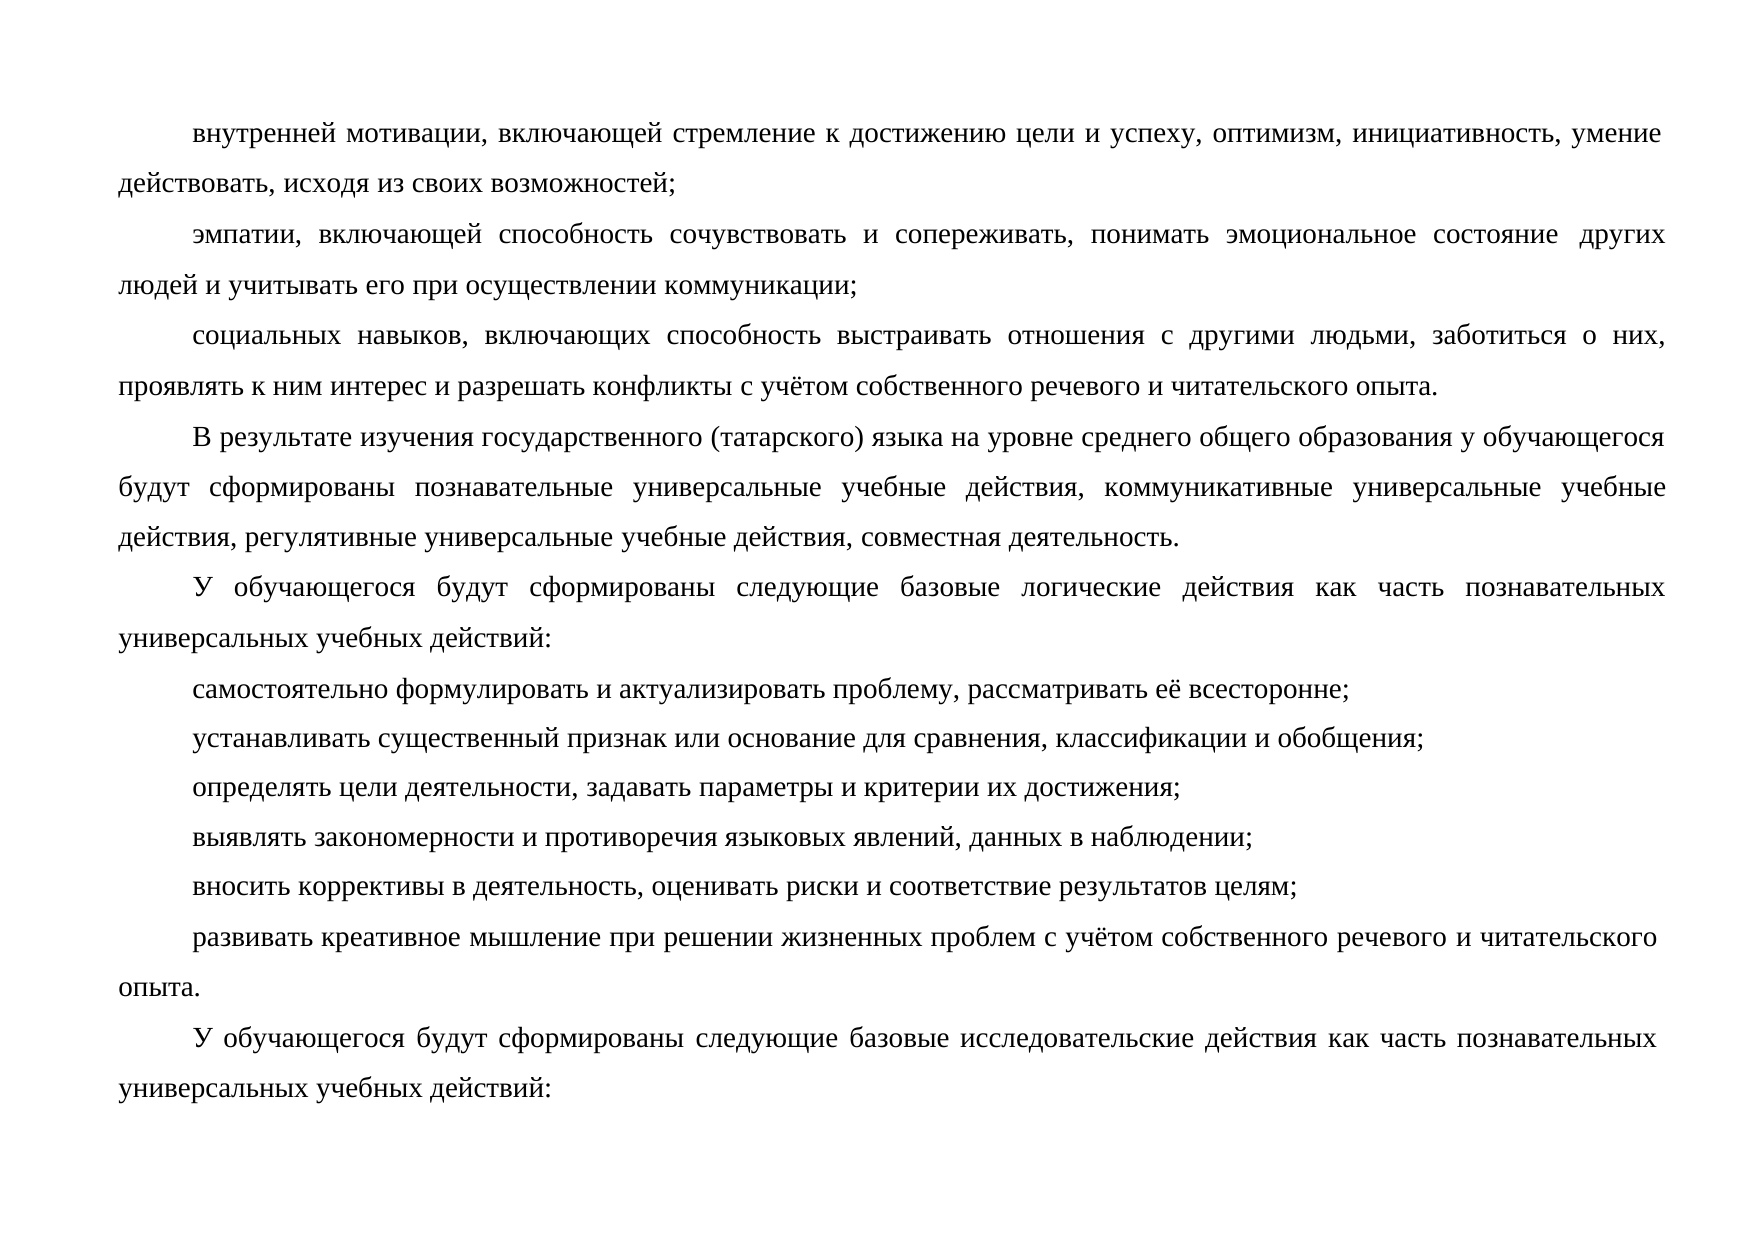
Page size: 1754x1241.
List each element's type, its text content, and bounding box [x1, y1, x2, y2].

text У обучающегося будут сформированы следующие базовые логические действия как часть познавательных универсальных учебных действий: [118, 569, 1665, 654]
text внутренней мотивации, включающей стремление к достижению цели и успеху, оптимизм, инициативность, умение действовать, исходя из своих возможностей; [118, 115, 1663, 199]
text развивать креативное мышление при решении жизненных проблем с учётом собственного речевого и читательского опыта. [118, 919, 1686, 1003]
text социальных навыков, включающих способность выстраивать отношения с другими людьми, заботиться о них, проявлять к ним интерес и разрешать конфликты с учётом собственного речевого и читательского опыта. [118, 317, 1665, 402]
text самостоятельно формулировать и актуализировать проблему, рассматривать её всесторонне; устанавливать существенный признак или основание для сравнения, классификации и обобщения; определять цели деятельности, задавать параметры и критерии их достижения; [192, 671, 1485, 803]
text У обучающегося будут сформированы следующие базовые исследовательские действия как часть познавательных универсальных учебных действий: [118, 1020, 1686, 1104]
text В результате изучения государственного (татарского) языка на уровне среднего общего образования у обучающегося будут сформированы познавательные универсальные учебные действия, коммуникативные универсальные учебные действия, регулятивные универсальные учебные действия, совместная деятельность. [118, 419, 1666, 553]
text эмпатии, включающей способность сочувствовать и сопереживать, понимать эмоциональное состояние других людей и учитывать его при осуществлении коммуникации; [118, 216, 1666, 300]
text выявлять закономерности и противоречия языковых явлений, данных в наблюдении; вносить коррективы в деятельность, оценивать риски и соответствие результатов целям; [192, 819, 1323, 902]
